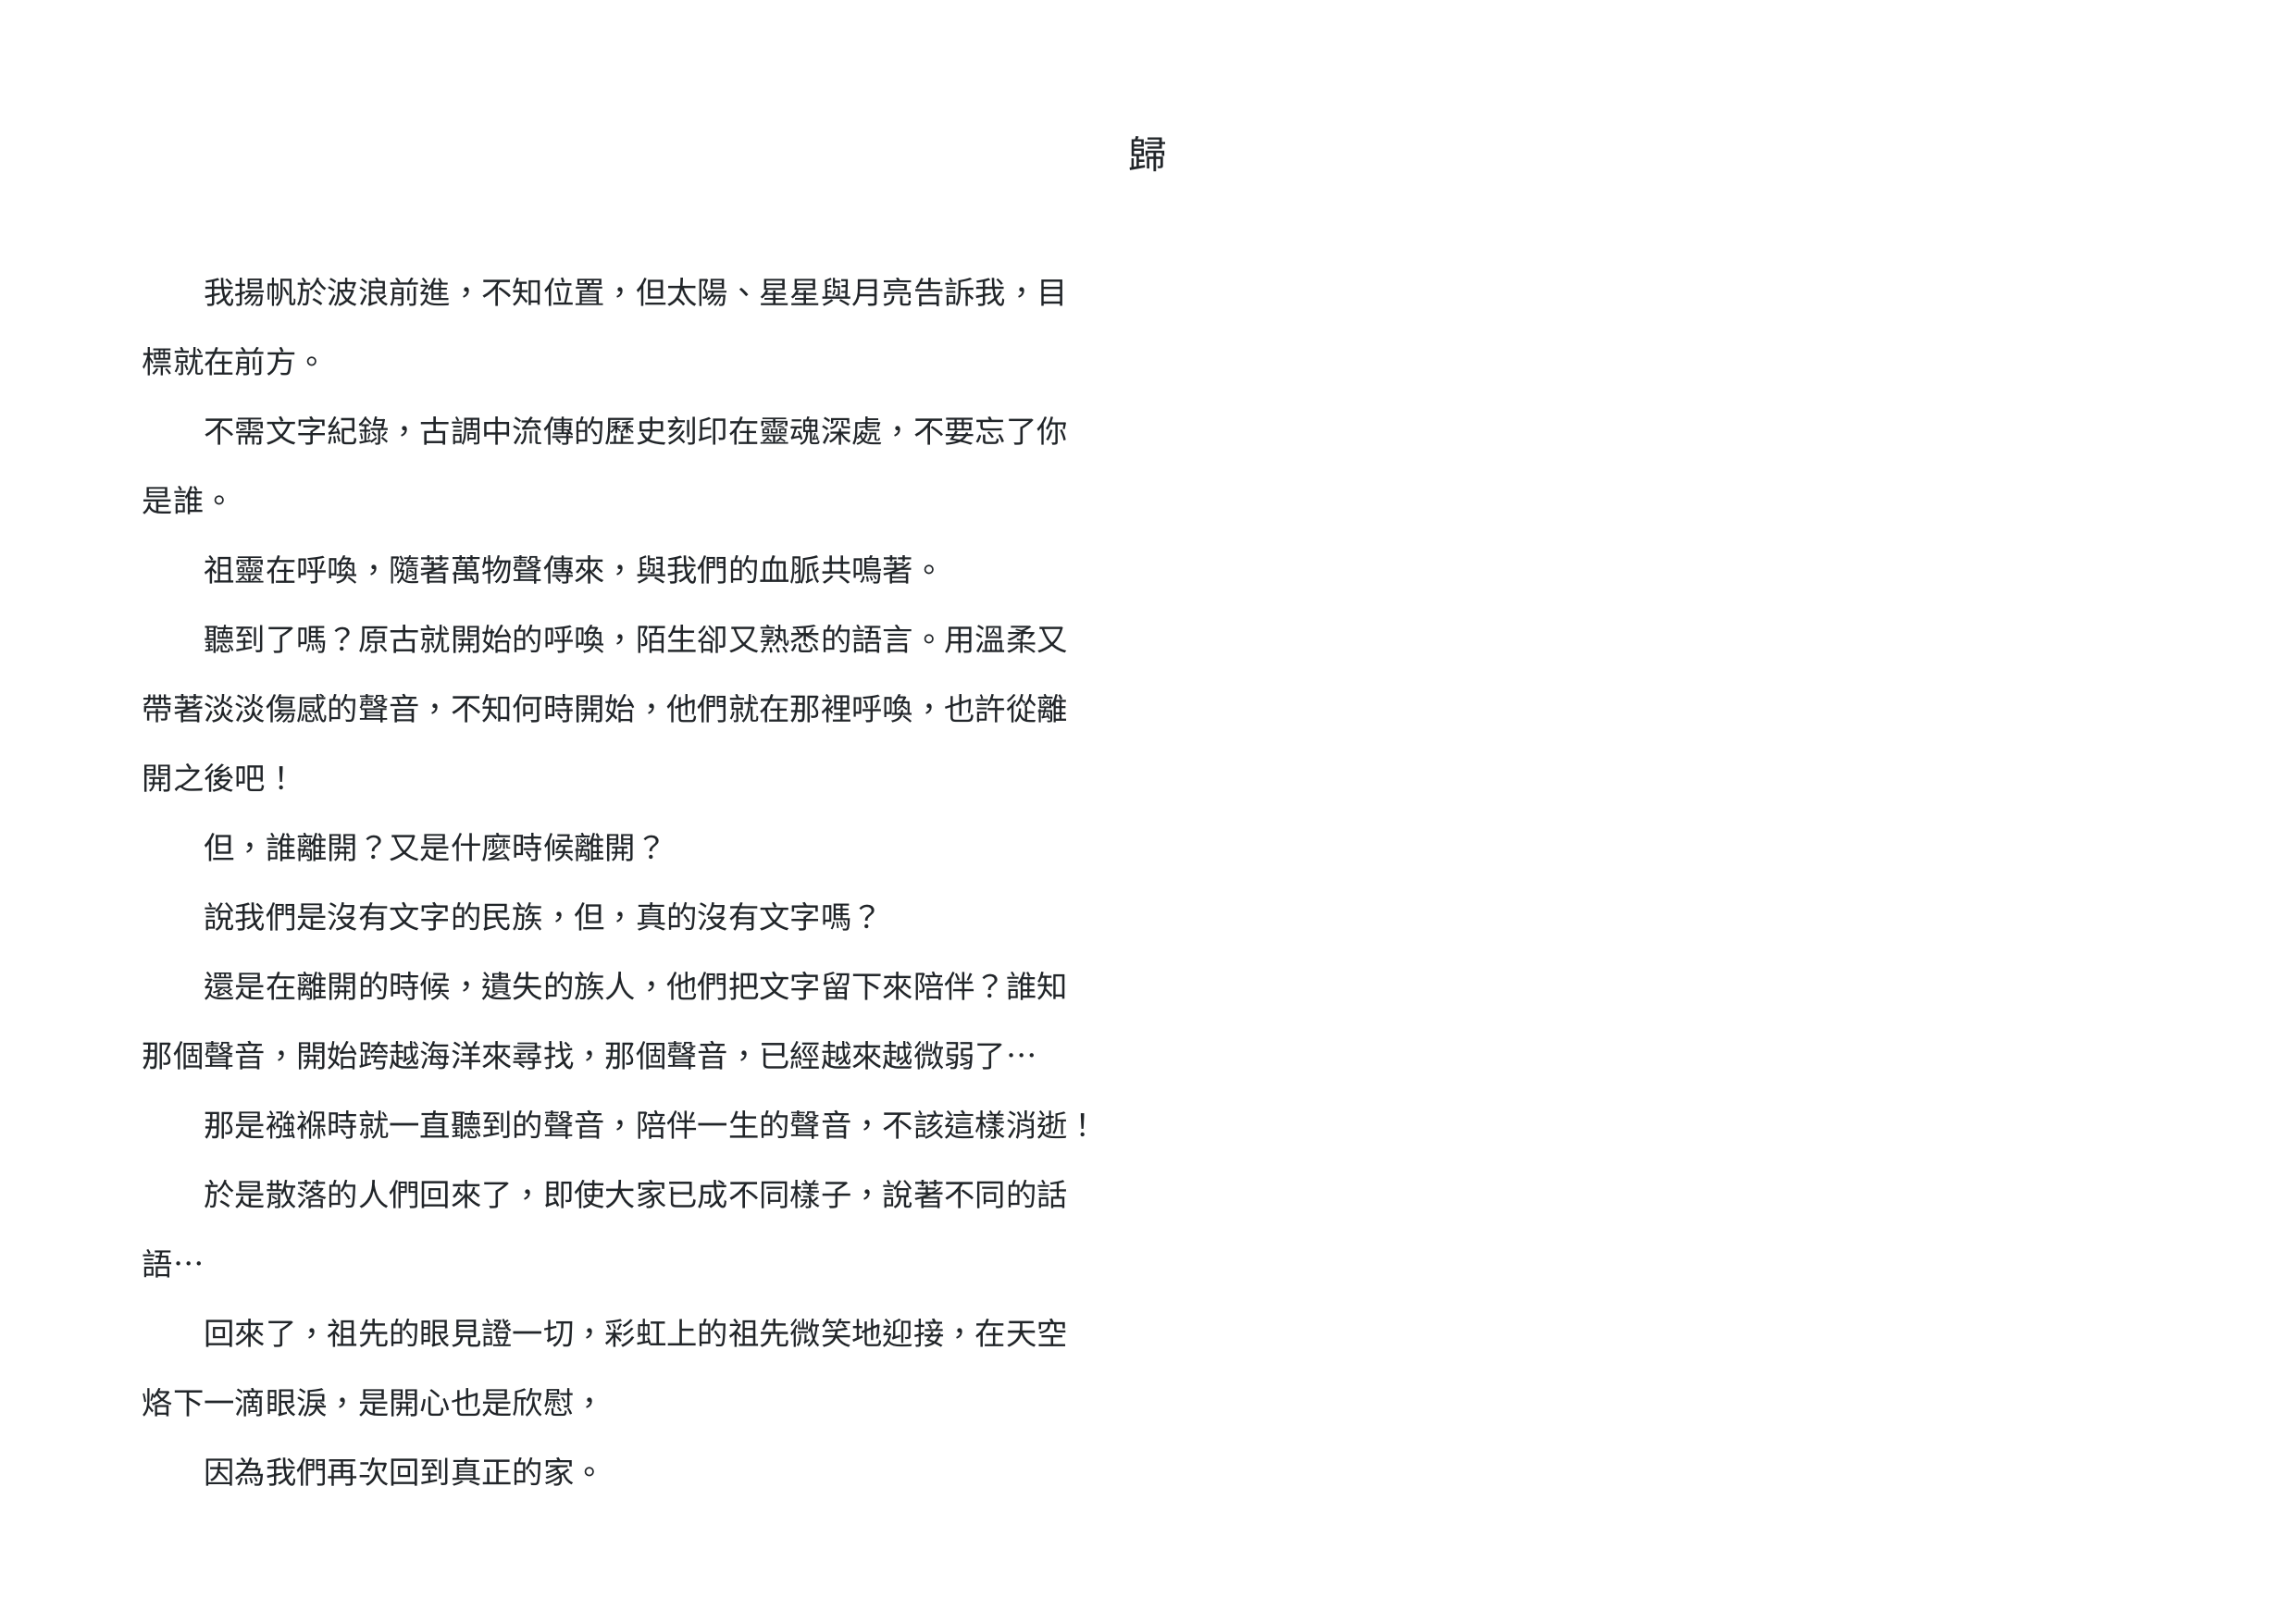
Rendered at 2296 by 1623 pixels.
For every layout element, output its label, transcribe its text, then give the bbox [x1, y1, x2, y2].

text 於是散落的人們回來了，即使大家已成不同樣子，說著不同的話語… [142, 1158, 1090, 1297]
text 歸 [142, 118, 2153, 187]
text 聽到了嗎？原古就開始的呼喚，陌生卻又熟悉的語言。用溫柔又帶著淡淡傷感的聲音，不知何時開始，他們就在那裡呼喚，也許從離開之後吧！ [142, 603, 1090, 812]
text 但，誰離開？又是什麼時候離開？ [142, 812, 1090, 881]
text 回來了，祖先的眼見證一切，彩虹上的祖先微笑地迎接，在天空烙下一滴眼淚，是開心也是欣慰， [142, 1297, 1090, 1436]
text 祖靈在呼喚，隨著萬物聲傳來，與我們的血脈共鳴著。 [142, 534, 1090, 603]
text 我揚帆於波浪前進，不知位置，但太陽、星星與月亮告訴我，目標就在前方。 [142, 256, 1090, 395]
text 那是襁褓時就一直聽到的聲音，陪伴一生的聲音，不該這樣消逝！ [142, 1089, 1090, 1158]
text 不需文字紀錄，古調中流傳的歷史刻印在靈魂深處，不要忘了你是誰。 [142, 395, 1090, 534]
text 還是在離開的時候，遺失的族人，他們把文字留下來陪伴？誰知那個聲音，開始跨越海洋來尋找，那個聲音，已經越來越微弱了… [142, 950, 1090, 1089]
text 因為我們再次回到真正的家。 [142, 1436, 1090, 1505]
text 說我們是沒有文字的民族，但，真的沒有文字嗎？ [142, 881, 1090, 950]
